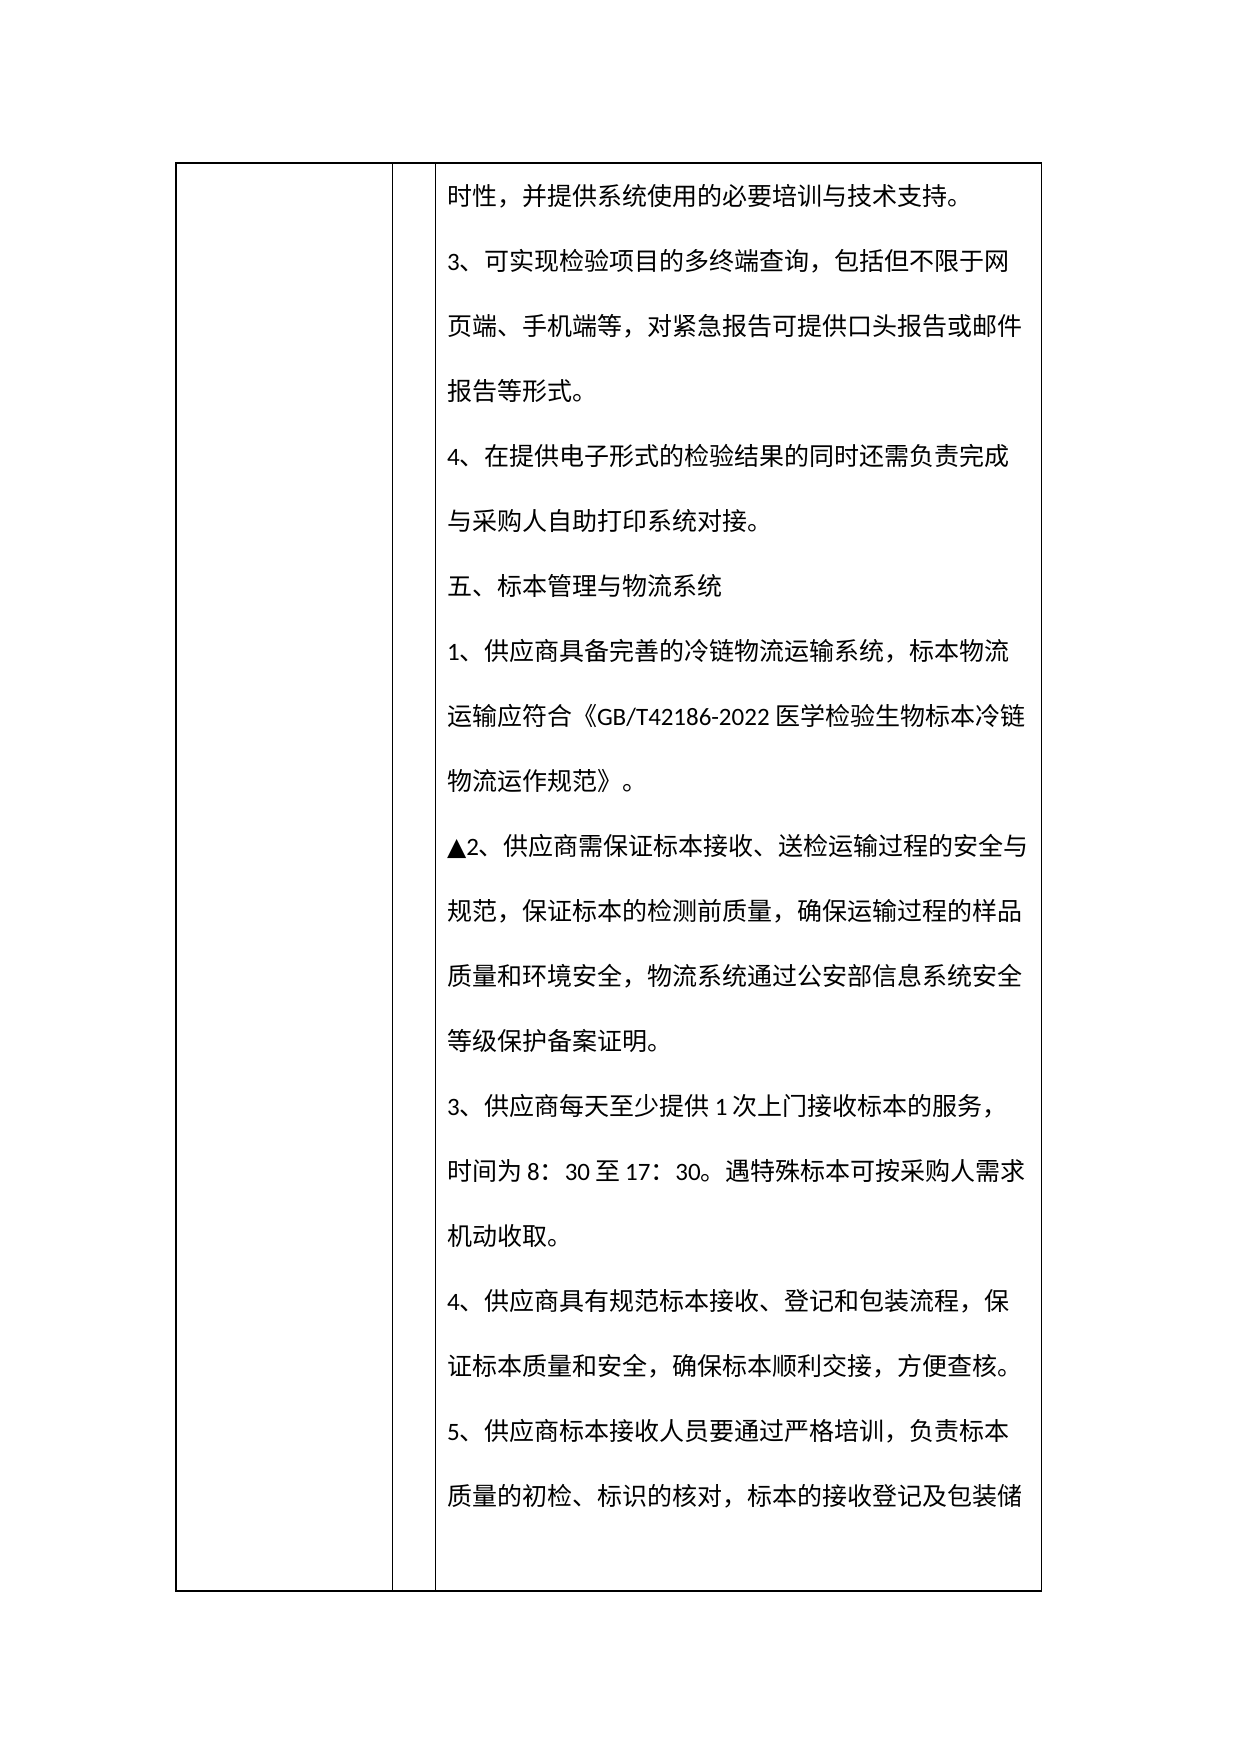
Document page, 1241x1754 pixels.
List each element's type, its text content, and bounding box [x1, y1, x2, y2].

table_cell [436, 164, 1041, 1590]
table_cell [177, 164, 392, 1590]
table_cell 3 [393, 164, 435, 1590]
